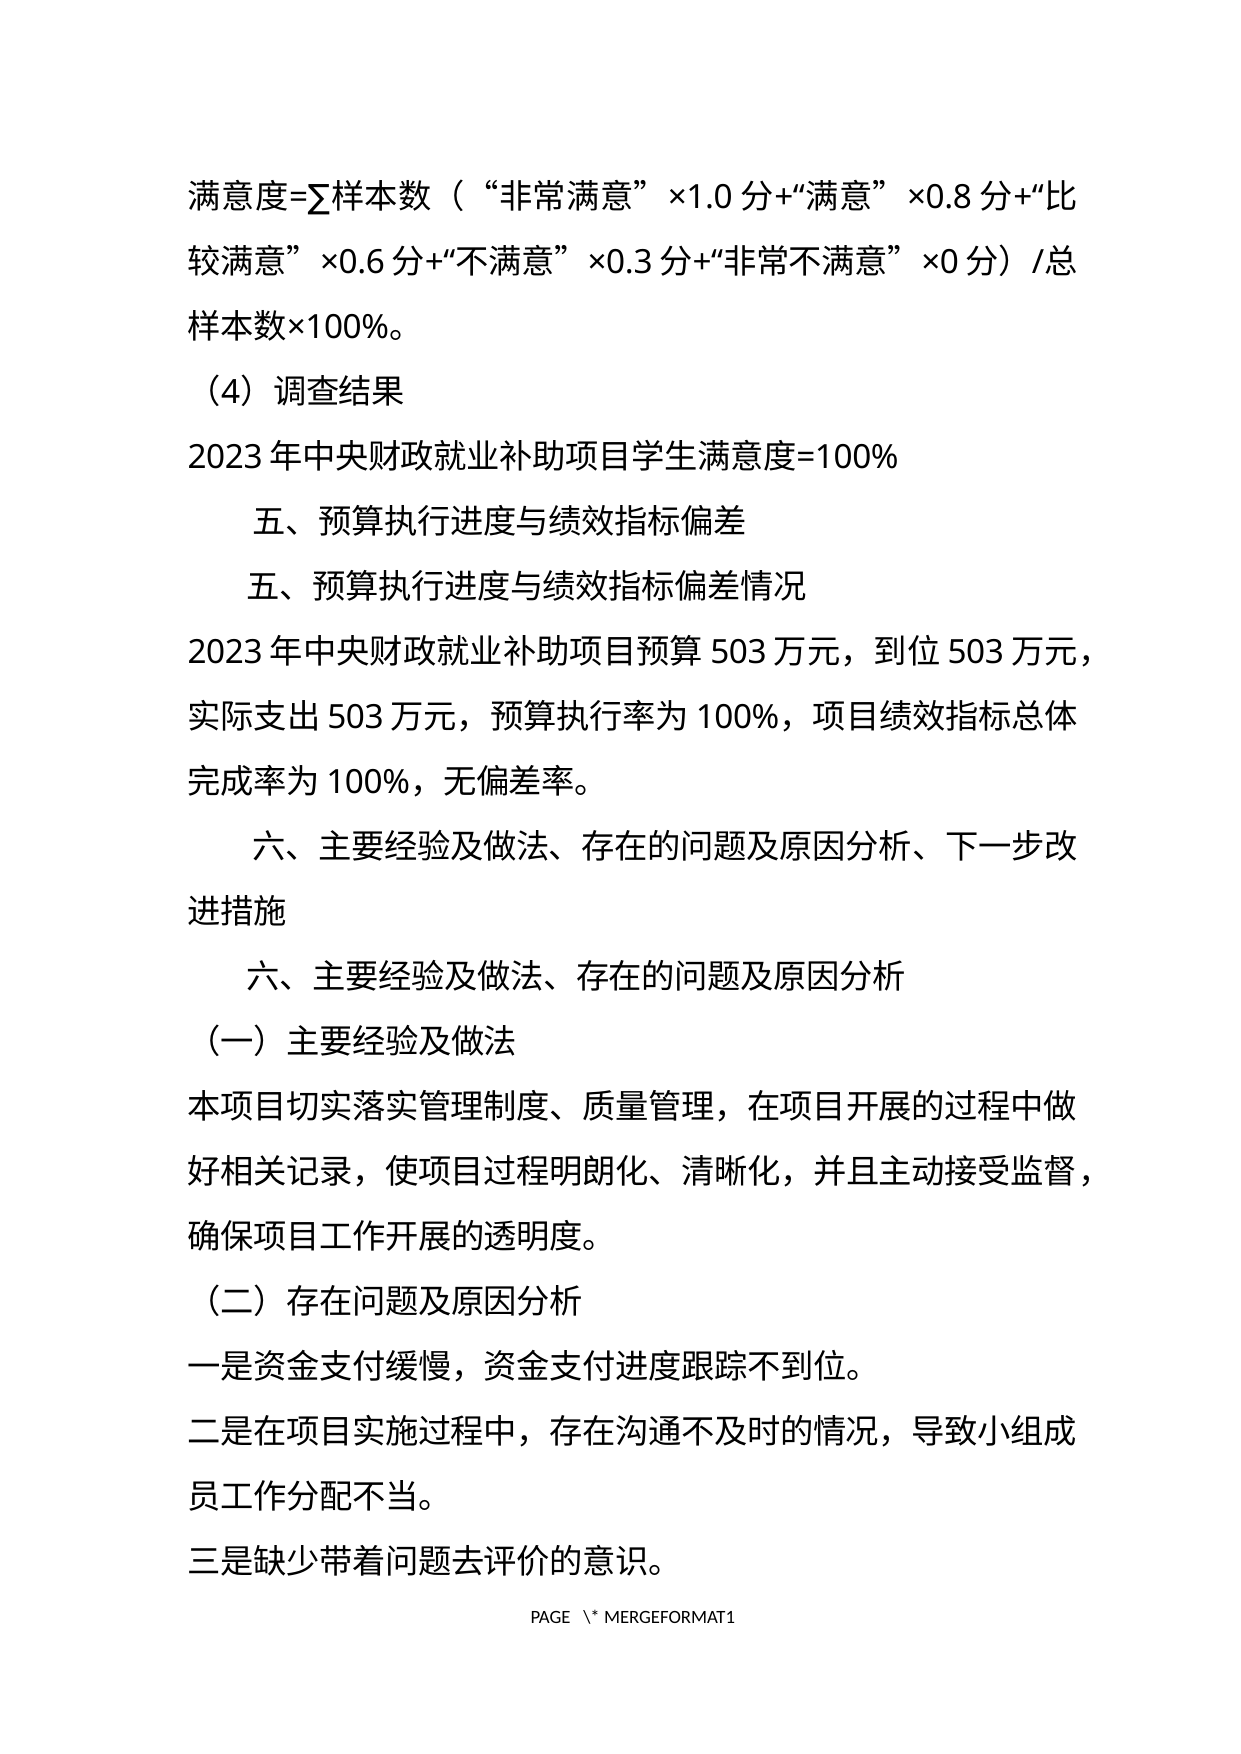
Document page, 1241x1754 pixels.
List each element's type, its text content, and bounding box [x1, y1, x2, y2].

text 六、主要经验及做法、存在的问题及原因分析、下一步改进措施 [187, 812, 1078, 942]
text 五、预算执行进度与绩效指标偏差情况 2023年中央财政就业补助项目预算503万元，到位503万元，实际支出503万元，预算执行率为100%，项目绩效指标总体完成率为100%，无偏差率。 [187, 552, 1078, 812]
text 五、预算执行进度与绩效指标偏差 [187, 487, 1078, 552]
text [187, 162, 1078, 487]
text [187, 942, 1078, 1592]
